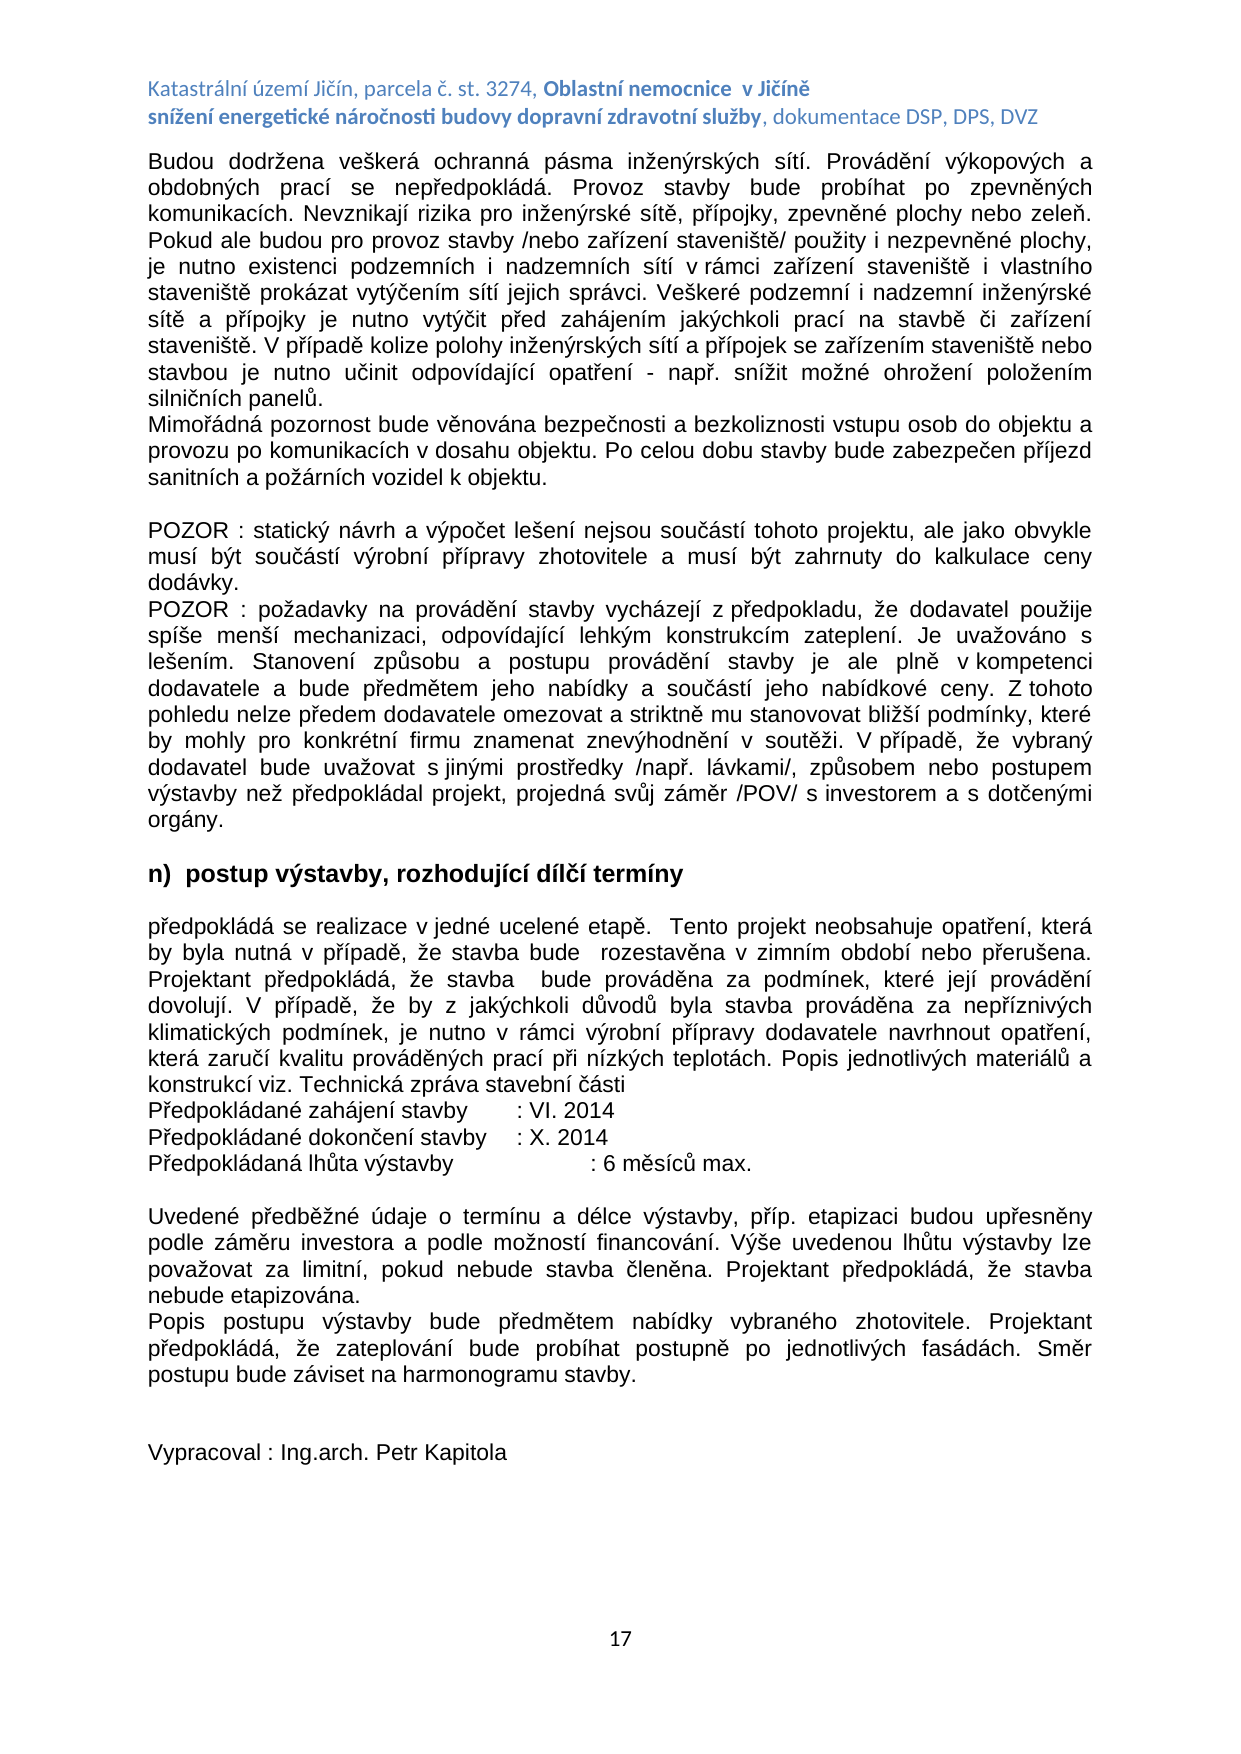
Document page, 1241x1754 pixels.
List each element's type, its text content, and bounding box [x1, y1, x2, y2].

text POZOR : požadavky na provádění stavby vycházejí z předpokladu, že dodavatel použije spíše menší mechanizaci, odpovídající lehkým konstrukcím zateplení. Je uvažováno s lešením. Stanovení způsobu a postupu provádění stavby je ale plně v kompetenci dodavatele a bude předmětem jeho nabídky a součástí jeho nabídkové ceny. Z tohoto pohledu nelze předem dodavatele omezovat a striktně mu stanovovat bližší podmínky, které by mohly pro konkrétní firmu znamenat znevýhodnění v soutěži. V případě, že vybraný dodavatel bude uvažovat s jinými prostředky /např. lávkami/, způsobem nebo postupem výstavby než předpokládal projekt, projedná svůj záměr /POV/ s investorem a s dotčenými orgány. [148, 596, 1093, 833]
text předpokládá se realizace v jedné ucelené etapě. Tento projekt neobsahuje opatření, která by byla nutná v případě, že stavba bude rozestavěna v zimním období nebo přerušena. Projektant předpokládá, že stavba bude prováděna za podmínek, které její provádění dovolují. V případě, že by z jakýchkoli důvodů byla stavba prováděna za nepříznivých klimatických podmínek, je nutno v rámci výrobní přípravy dodavatele navrhnout opatření, která zaručí kvalitu prováděných prací při nízkých teplotách. Popis jednotlivých materiálů a konstrukcí viz. Technická zpráva stavební části [148, 913, 1093, 1097]
text Předpokládané zahájení stavby : VI. 2014 [148, 1097, 1093, 1124]
text Předpokládané dokončení stavby : X. 2014 [148, 1124, 1093, 1150]
text Vypracoval : Ing.arch. Petr Kapitola [148, 1438, 1093, 1465]
text n) postup výstavby, rozhodující dílčí termíny [148, 859, 1093, 888]
text Budou dodržena veškerá ochranná pásma inženýrských sítí. Provádění výkopových a obdobných prací se nepředpokládá. Provoz stavby bude probíhat po zpevněných komunikacích. Nevznikají rizika pro inženýrské sítě, přípojky, zpevněné plochy nebo zeleň. Pokud ale budou pro provoz stavby /nebo zařízení staveniště/ použity i nezpevněné plochy, je nutno existenci podzemních i nadzemních sítí v rámci zařízení staveniště i vlastního staveniště prokázat vytýčením sítí jejich správci. Veškeré podzemní i nadzemní inženýrské sítě a přípojky je nutno vytýčit před zahájením jakýchkoli prací na stavbě či zařízení staveniště. V případě kolize polohy inženýrských sítí a přípojek se zařízením staveniště nebo stavbou je nutno učinit odpovídající opatření - např. snížit možné ohrožení položením silničních panelů. [148, 148, 1093, 411]
text POZOR : statický návrh a výpočet lešení nejsou součástí tohoto projektu, ale jako obvykle musí být součástí výrobní přípravy zhotovitele a musí být zahrnuty do kalkulace ceny dodávky. [148, 517, 1093, 596]
text Popis postupu výstavby bude předmětem nabídky vybraného zhotovitele. Projektant předpokládá, že zateplování bude probíhat postupně po jednotlivých fasádách. Směr postupu bude záviset na harmonogramu stavby. [148, 1308, 1093, 1387]
text Uvedené předběžné údaje o termínu a délce výstavby, příp. etapizaci budou upřesněny podle záměru investora a podle možností financování. Výše uvedenou lhůtu výstavby lze považovat za limitní, pokud nebude stavba členěna. Projektant předpokládá, že stavba nebude etapizována. [148, 1203, 1093, 1308]
text Mimořádná pozornost bude věnována bezpečnosti a bezkoliznosti vstupu osob do objektu a provozu po komunikacích v dosahu objektu. Po celou dobu stavby bude zabezpečen příjezd sanitních a požárních vozidel k objektu. [148, 411, 1093, 490]
text Předpokládaná lhůta výstavby : 6 měsíců max. [148, 1150, 1093, 1177]
